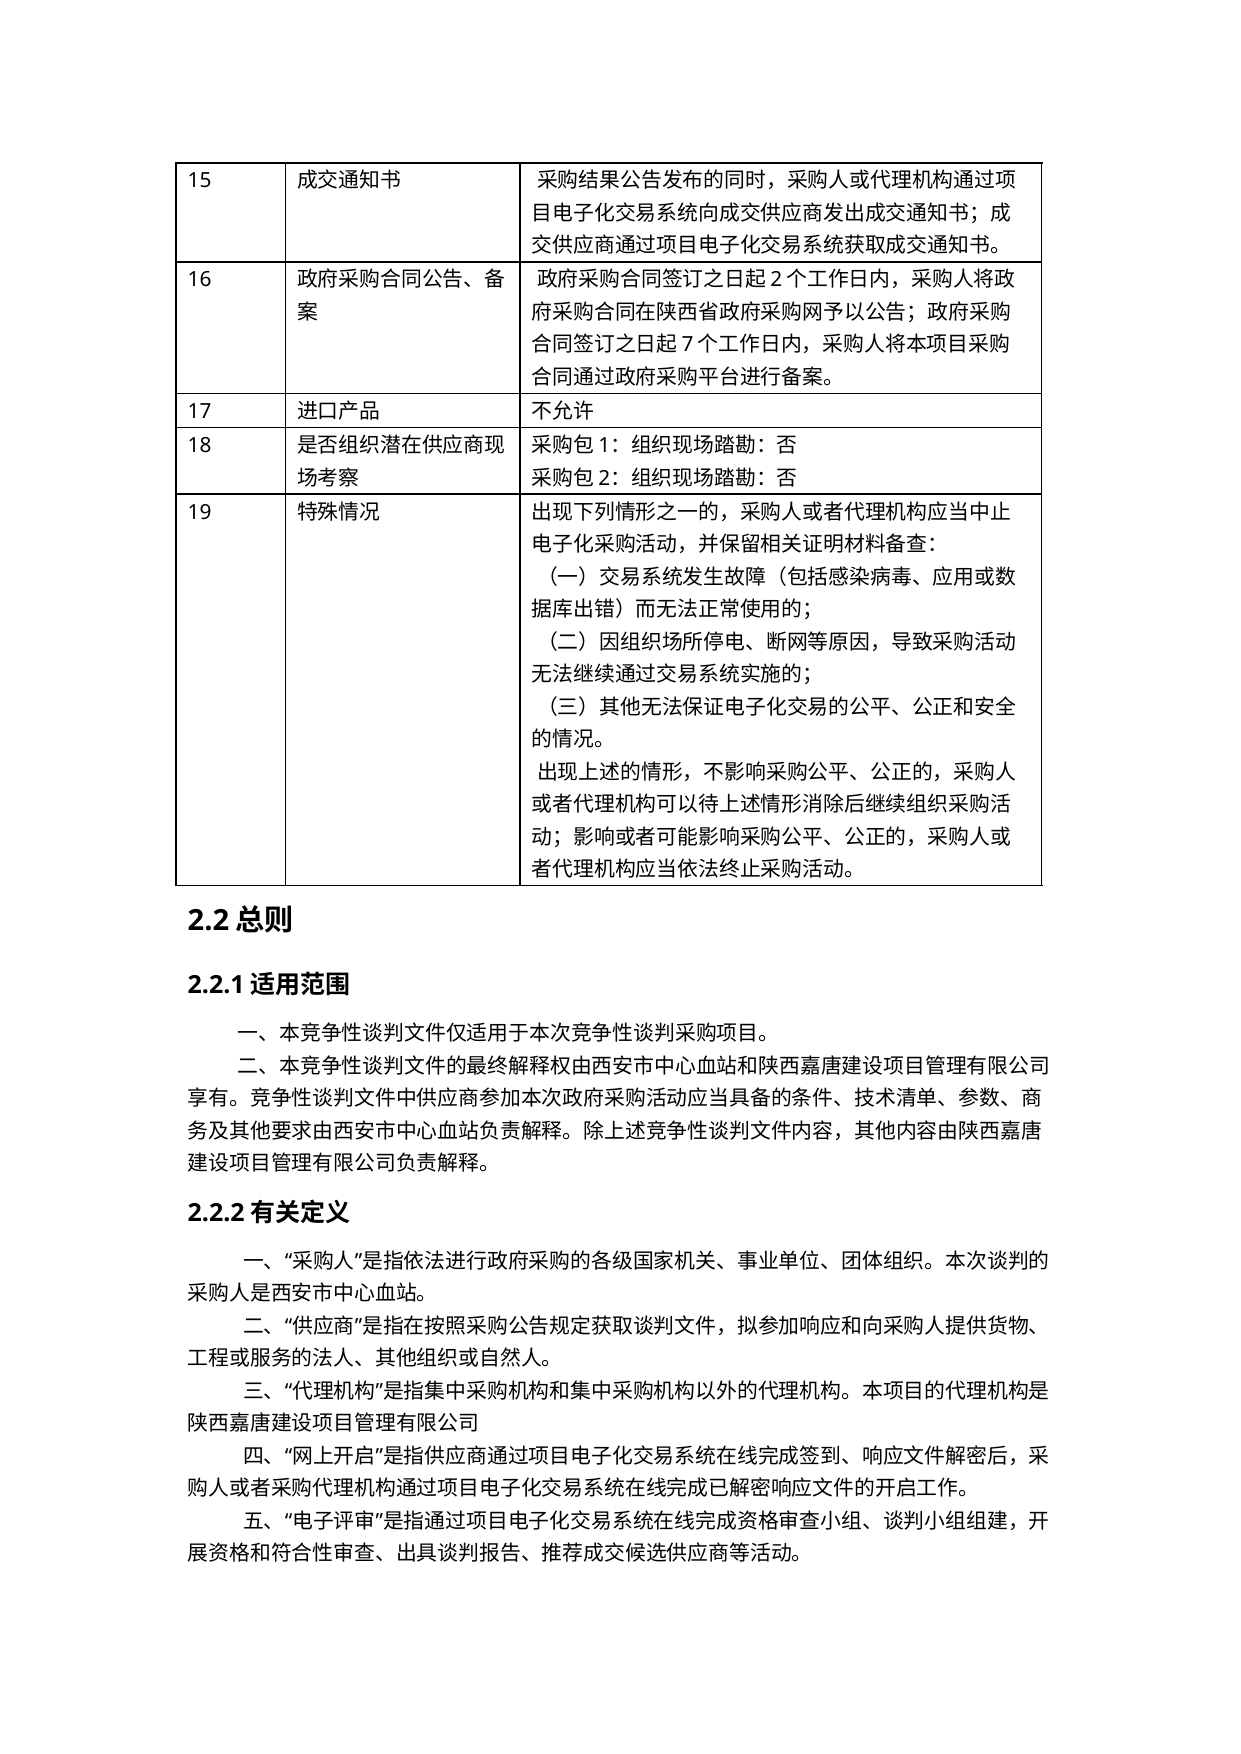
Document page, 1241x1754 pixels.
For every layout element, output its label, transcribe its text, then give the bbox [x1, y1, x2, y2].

table_cell 特殊情况 [286, 495, 519, 885]
table_cell 采购结果公告发布的同时，采购人或代理机构通过项目电子化交易系统向成交供应商发出成交通知书；成交供应商通过项目电子化交易系统获取成交通知书。 [521, 164, 1041, 261]
text 四、“网上开启”是指供应商通过项目电子化交易系统在线完成签到、响应文件解密后，采购人或者采购代理机构通过项目电子化交易系统在线完成已解密响应文件的开启工作。 [187, 1439, 1053, 1504]
table_cell 18 [177, 428, 285, 493]
table_cell 15 [177, 164, 285, 261]
table_cell 16 [177, 263, 285, 393]
text 二、本竞争性谈判文件的最终解释权由西安市中心血站和陕西嘉唐建设项目管理有限公司享有。竞争性谈判文件中供应商参加本次政府采购活动应当具备的条件、技术清单、参数、商务及其他要求由西安市中心血站负责解释。除上述竞争性谈判文件内容，其他内容由陕西嘉唐建设项目管理有限公司负责解释。 [187, 1049, 1053, 1179]
table_cell 进口产品 [286, 394, 519, 427]
table_cell 成交通知书 [286, 164, 519, 261]
text 五、“电子评审”是指通过项目电子化交易系统在线完成资格审查小组、谈判小组组建，开展资格和符合性审查、出具谈判报告、推荐成交候选供应商等活动。 [187, 1504, 1053, 1569]
table_cell 出现下列情形之一的，采购人或者代理机构应当中止电子化采购活动，并保留相关证明材料备查： （一）交易系统发生故障（包括感染病毒、应用或数据库出错）而无法正常使用的； （二）因组织场所停电、断网等原因，导致采购活动无法继续通过交易系统实施的； （三）其他无法保证电子化交易的公平、公正和安全的情况。 出现上述的情形，不影响采购公平、公正的，采购人或者代理机构可以待上述情形消除后继续组织采购活动；影响或者可能影响采购公平、公正的，采购人或者代理机构应当依法终止采购活动。 [521, 495, 1041, 885]
text 三、“代理机构”是指集中采购机构和集中采购机构以外的代理机构。本项目的代理机构是陕西嘉唐建设项目管理有限公司 [187, 1374, 1053, 1439]
table_cell 政府采购合同公告、备案 [286, 263, 519, 393]
text 二、“供应商”是指在按照采购公告规定获取谈判文件，拟参加响应和向采购人提供货物、工程或服务的法人、其他组织或自然人。 [187, 1309, 1053, 1374]
table_cell 政府采购合同签订之日起2个工作日内，采购人将政府采购合同在陕西省政府采购网予以公告；政府采购合同签订之日起7个工作日内，采购人将本项目采购合同通过政府采购平台进行备案。 [521, 263, 1041, 393]
table_cell 是否组织潜在供应商现场考察 [286, 428, 519, 493]
table_cell 17 [177, 394, 285, 427]
text 2.2总则 [187, 886, 1053, 951]
text 2.2.1适用范围 [187, 951, 1053, 1016]
text 2.2.2有关定义 [187, 1179, 1053, 1244]
table_cell 采购包1：组织现场踏勘：否 采购包2：组织现场踏勘：否 [521, 428, 1041, 493]
text 一、本竞争性谈判文件仅适用于本次竞争性谈判采购项目。 [187, 1016, 1053, 1049]
text 一、“采购人”是指依法进行政府采购的各级国家机关、事业单位、团体组织。本次谈判的采购人是西安市中心血站。 [187, 1244, 1053, 1309]
table_cell 19 [177, 495, 285, 885]
table_cell 不允许 [521, 394, 1041, 427]
